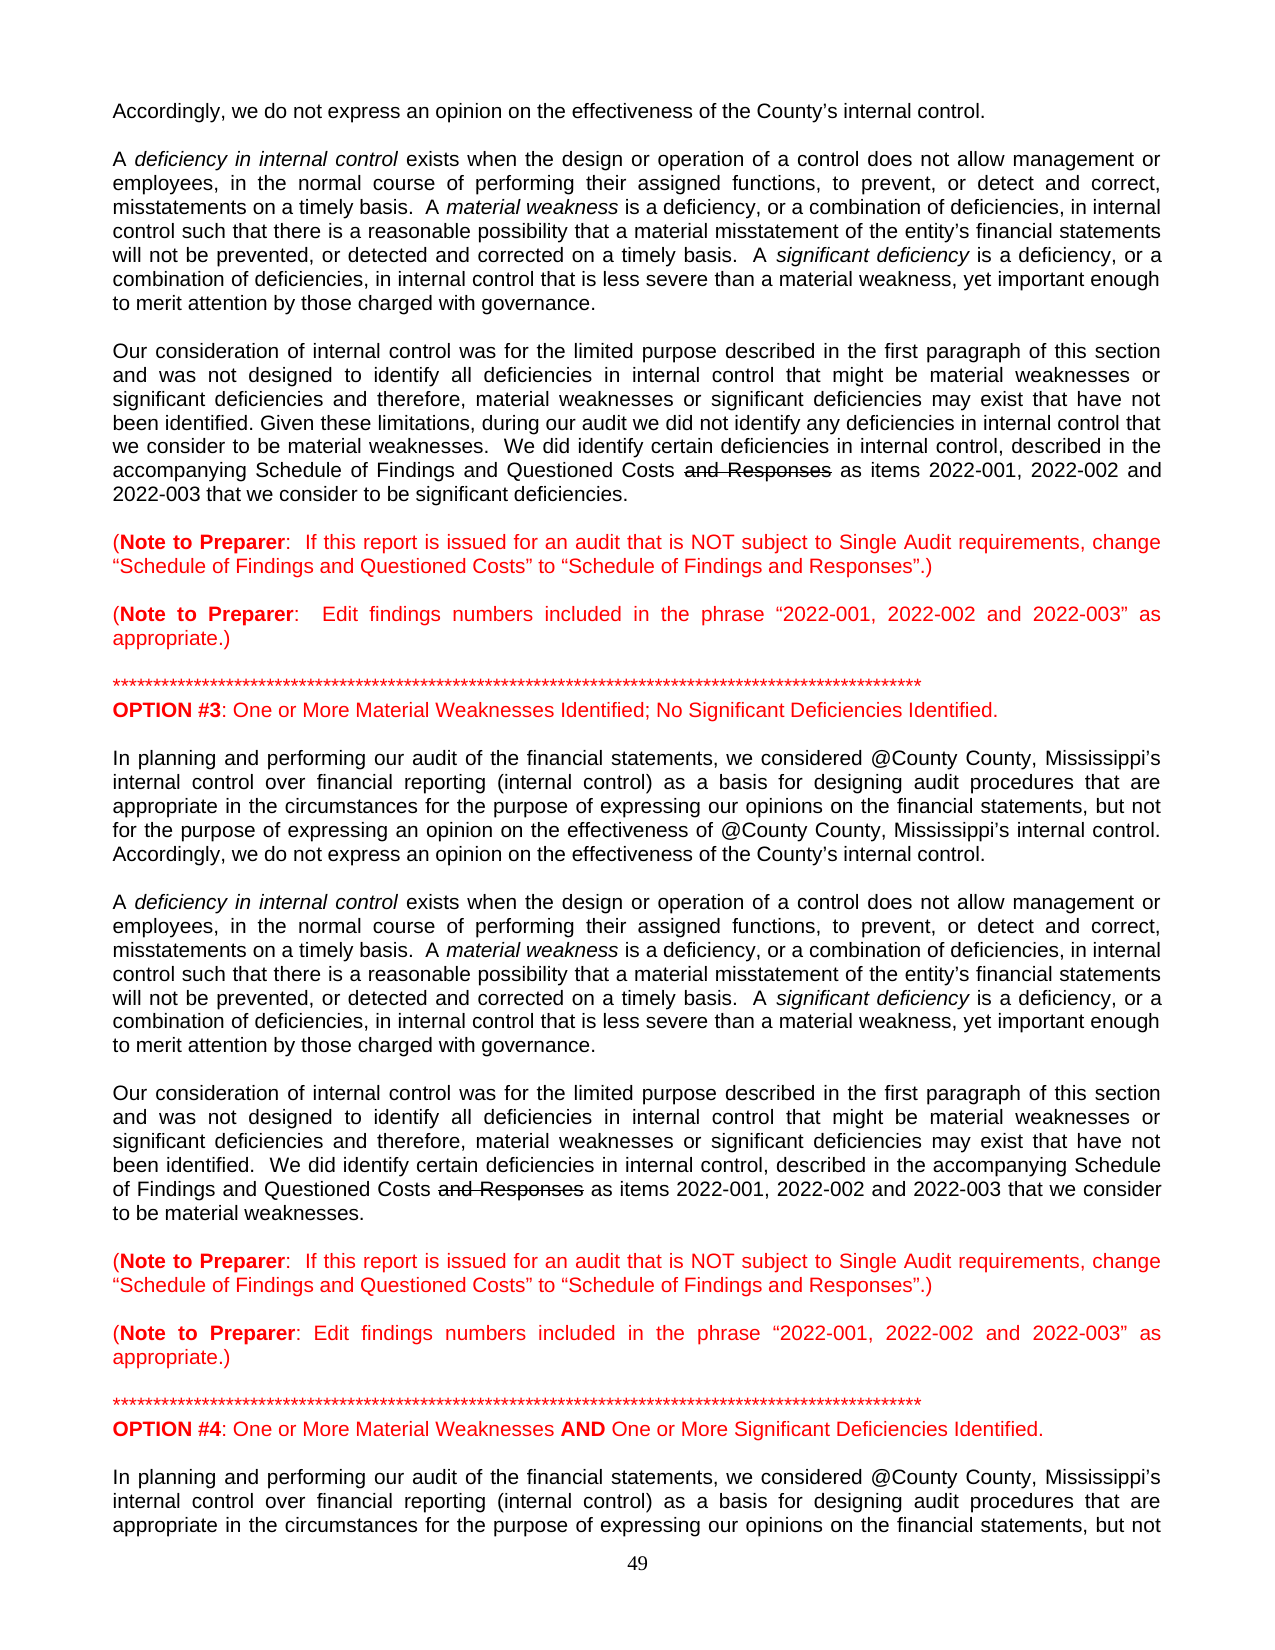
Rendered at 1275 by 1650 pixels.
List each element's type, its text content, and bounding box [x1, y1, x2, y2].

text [112, 99, 1162, 123]
text (Note to Preparer: Edit findings numbers included in the phrase “2022-001, 2022-002 and 2022-003” as appropriate.) [112, 602, 1162, 650]
text OPTION #3: One or More Material Weaknesses Identified; No Significant Deficiencies Identified. [112, 698, 1162, 722]
text Our consideration of internal control was for the limited purpose described in the first paragraph of this section and was not designed to identify all deficiencies in internal control that might be material weaknesses or significant deficiencies and therefore, material weaknesses or significant deficiencies may exist that have not been identified. Given these limitations, during our audit we did not identify any deficiencies in internal control that we consider to be material weaknesses. We did identify certain deficiencies in internal control, described in the accompanying Schedule of Findings and Questioned Costs and Responses as items 2022-001, 2022-002 and 2022-003 that we consider to be significant deficiencies. [112, 338, 1162, 506]
text **************************************************************************************************** [112, 1393, 1162, 1417]
text **************************************************************************************************** [112, 674, 1162, 698]
text (Note to Preparer: If this report is issued for an audit that is NOT subject to Single Audit requirements, change “Schedule of Findings and Questioned Costs” to “Schedule of Findings and Responses”.) [112, 1249, 1162, 1297]
text Our consideration of internal control was for the limited purpose described in the first paragraph of this section and was not designed to identify all deficiencies in internal control that might be material weaknesses or significant deficiencies and therefore, material weaknesses or significant deficiencies may exist that have not been identified. We did identify certain deficiencies in internal control, described in the accompanying Schedule of Findings and Questioned Costs and Responses as items 2022-001, 2022-002 and 2022-003 that we consider to be material weaknesses. [112, 1081, 1162, 1225]
text (Note to Preparer: If this report is issued for an audit that is NOT subject to Single Audit requirements, change “Schedule of Findings and Questioned Costs” to “Schedule of Findings and Responses”.) [112, 530, 1162, 578]
text (Note to Preparer: Edit findings numbers included in the phrase “2022-001, 2022-002 and 2022-003” as appropriate.) [112, 1321, 1162, 1369]
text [112, 1465, 1162, 1537]
text A deficiency in internal control exists when the design or operation of a control does not allow management or employees, in the normal course of performing their assigned functions, to prevent, or detect and correct, misstatements on a timely basis. A material weakness is a deficiency, or a combination of deficiencies, in internal control such that there is a reasonable possibility that a material misstatement of the entity’s financial statements will not be prevented, or detected and corrected on a timely basis. A significant deficiency is a deficiency, or a combination of deficiencies, in internal control that is less severe than a material weakness, yet important enough to merit attention by those charged with governance. [112, 147, 1162, 314]
text OPTION #4: One or More Material Weaknesses AND One or More Significant Deficiencies Identified. [112, 1417, 1162, 1441]
text A deficiency in internal control exists when the design or operation of a control does not allow management or employees, in the normal course of performing their assigned functions, to prevent, or detect and correct, misstatements on a timely basis. A material weakness is a deficiency, or a combination of deficiencies, in internal control such that there is a reasonable possibility that a material misstatement of the entity’s financial statements will not be prevented, or detected and corrected on a timely basis. A significant deficiency is a deficiency, or a combination of deficiencies, in internal control that is less severe than a material weakness, yet important enough to merit attention by those charged with governance. [112, 889, 1162, 1057]
